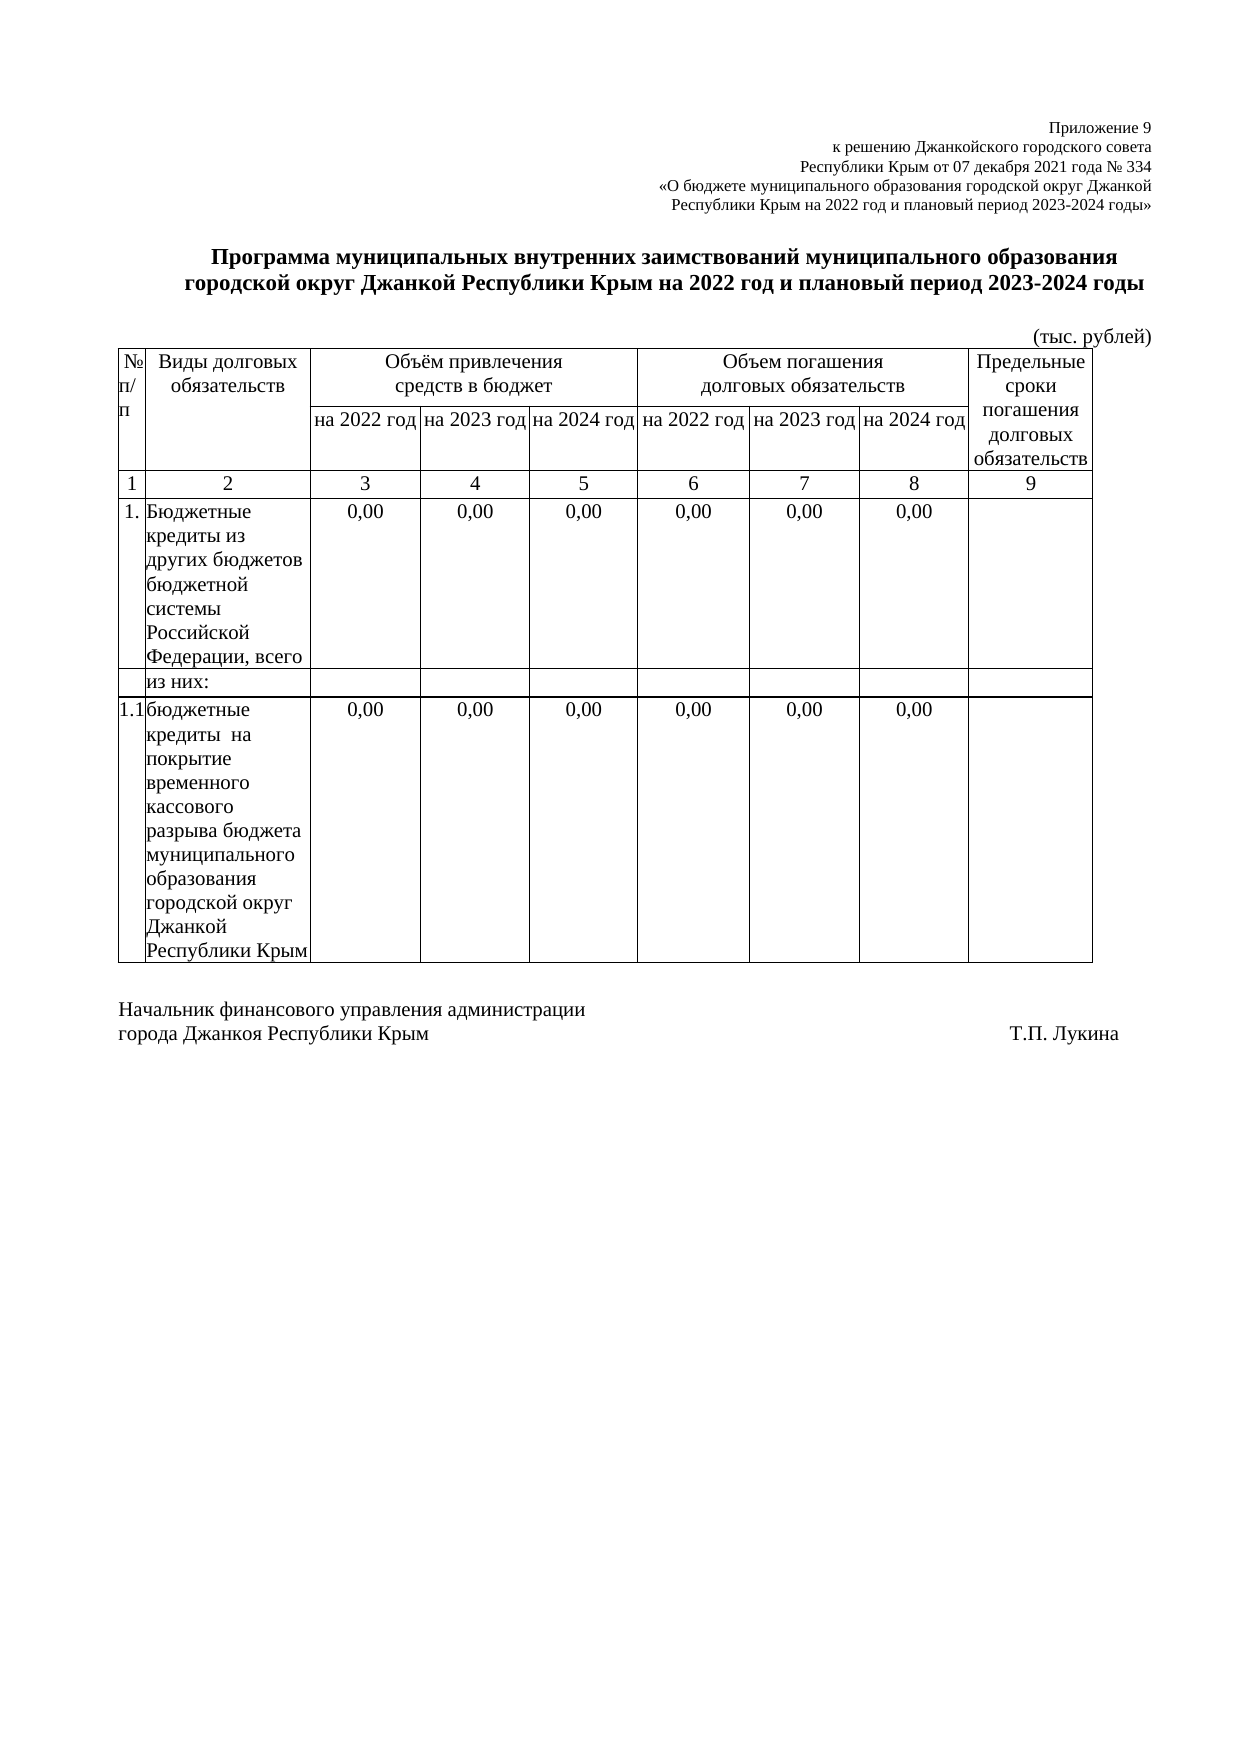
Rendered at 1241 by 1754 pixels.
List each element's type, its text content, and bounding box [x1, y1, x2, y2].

table_cell 7 [750, 471, 859, 498]
table_cell 0,00 [750, 698, 859, 962]
table_cell на 2023 год [421, 407, 529, 469]
table_cell 1 [119, 471, 145, 498]
table_cell бюджетные кредиты на покрытие временного кассового разрыва бюджета муниципального образования городской округ Джанкой Республики Крым [146, 698, 310, 962]
table_cell 0,00 [530, 499, 637, 668]
table_header Объем погашения долговых обязательств [638, 349, 968, 406]
table_cell на 2022 год [638, 407, 749, 469]
table_cell 8 [860, 471, 968, 498]
table_cell [969, 499, 1092, 668]
text Республики Крым от 07 декабря 2021 года № 334 [546, 156, 1152, 176]
table_cell 0,00 [311, 499, 420, 668]
text Республики Крым на 2022 год и плановый период 2023-2024 годы» [546, 195, 1152, 214]
table_cell 1.1 [119, 698, 145, 962]
table_cell 0,00 [530, 698, 637, 962]
table_cell 0,00 [311, 698, 420, 962]
table_header Предельные сроки погашения долговых обязательств [969, 349, 1092, 469]
table_cell [969, 698, 1092, 962]
table_cell 0,00 [638, 499, 749, 668]
text Приложение 9 [546, 118, 1152, 137]
table_cell Бюджетные кредиты из других бюджетов бюджетной системы Российской Федерации, всего [146, 499, 310, 668]
table_cell 0,00 [638, 698, 749, 962]
table_cell на 2024 год [530, 407, 637, 469]
table_cell на 2022 год [311, 407, 420, 469]
table_cell 0,00 [750, 499, 859, 668]
text к решению Джанкойского городского совета [546, 137, 1152, 156]
table_cell на 2024 год [860, 407, 968, 469]
table_header № п/п [119, 349, 145, 469]
table_cell [750, 669, 859, 696]
text (тыс. рублей) [177, 324, 1152, 348]
text «О бюджете муниципального образования городской округ Джанкой [546, 176, 1152, 195]
table_cell 0,00 [860, 499, 968, 668]
table_cell [860, 669, 968, 696]
table_cell 2 [146, 471, 310, 498]
table_cell на 2023 год [750, 407, 859, 469]
table_cell [311, 669, 420, 696]
text Программа муниципальных внутренних заимствований муниципального образования городской округ Джанкой Республики Крым на 2022 год и плановый период 2023-2024 годы [177, 243, 1152, 295]
table_cell 0,00 [421, 499, 529, 668]
table_cell 5 [530, 471, 637, 498]
table_cell 6 [638, 471, 749, 498]
table_cell [530, 669, 637, 696]
table_cell [638, 669, 749, 696]
table_cell из них: [146, 669, 310, 696]
table_cell [969, 669, 1092, 696]
table_header Виды долговых обязательств [146, 349, 310, 469]
text Начальник финансового управления администрации [118, 997, 1152, 1021]
table_cell 4 [421, 471, 529, 498]
table_cell 0,00 [421, 698, 529, 962]
table_cell 3 [311, 471, 420, 498]
table_cell 1. [119, 499, 145, 668]
table_cell 9 [969, 471, 1092, 498]
table_cell [421, 669, 529, 696]
table_header Объём привлечения средств в бюджет [311, 349, 637, 406]
table_cell 0,00 [860, 698, 968, 962]
text города Джанкоя Республики Крым Т.П. Лукина [118, 1021, 1152, 1045]
table_cell [119, 669, 145, 696]
